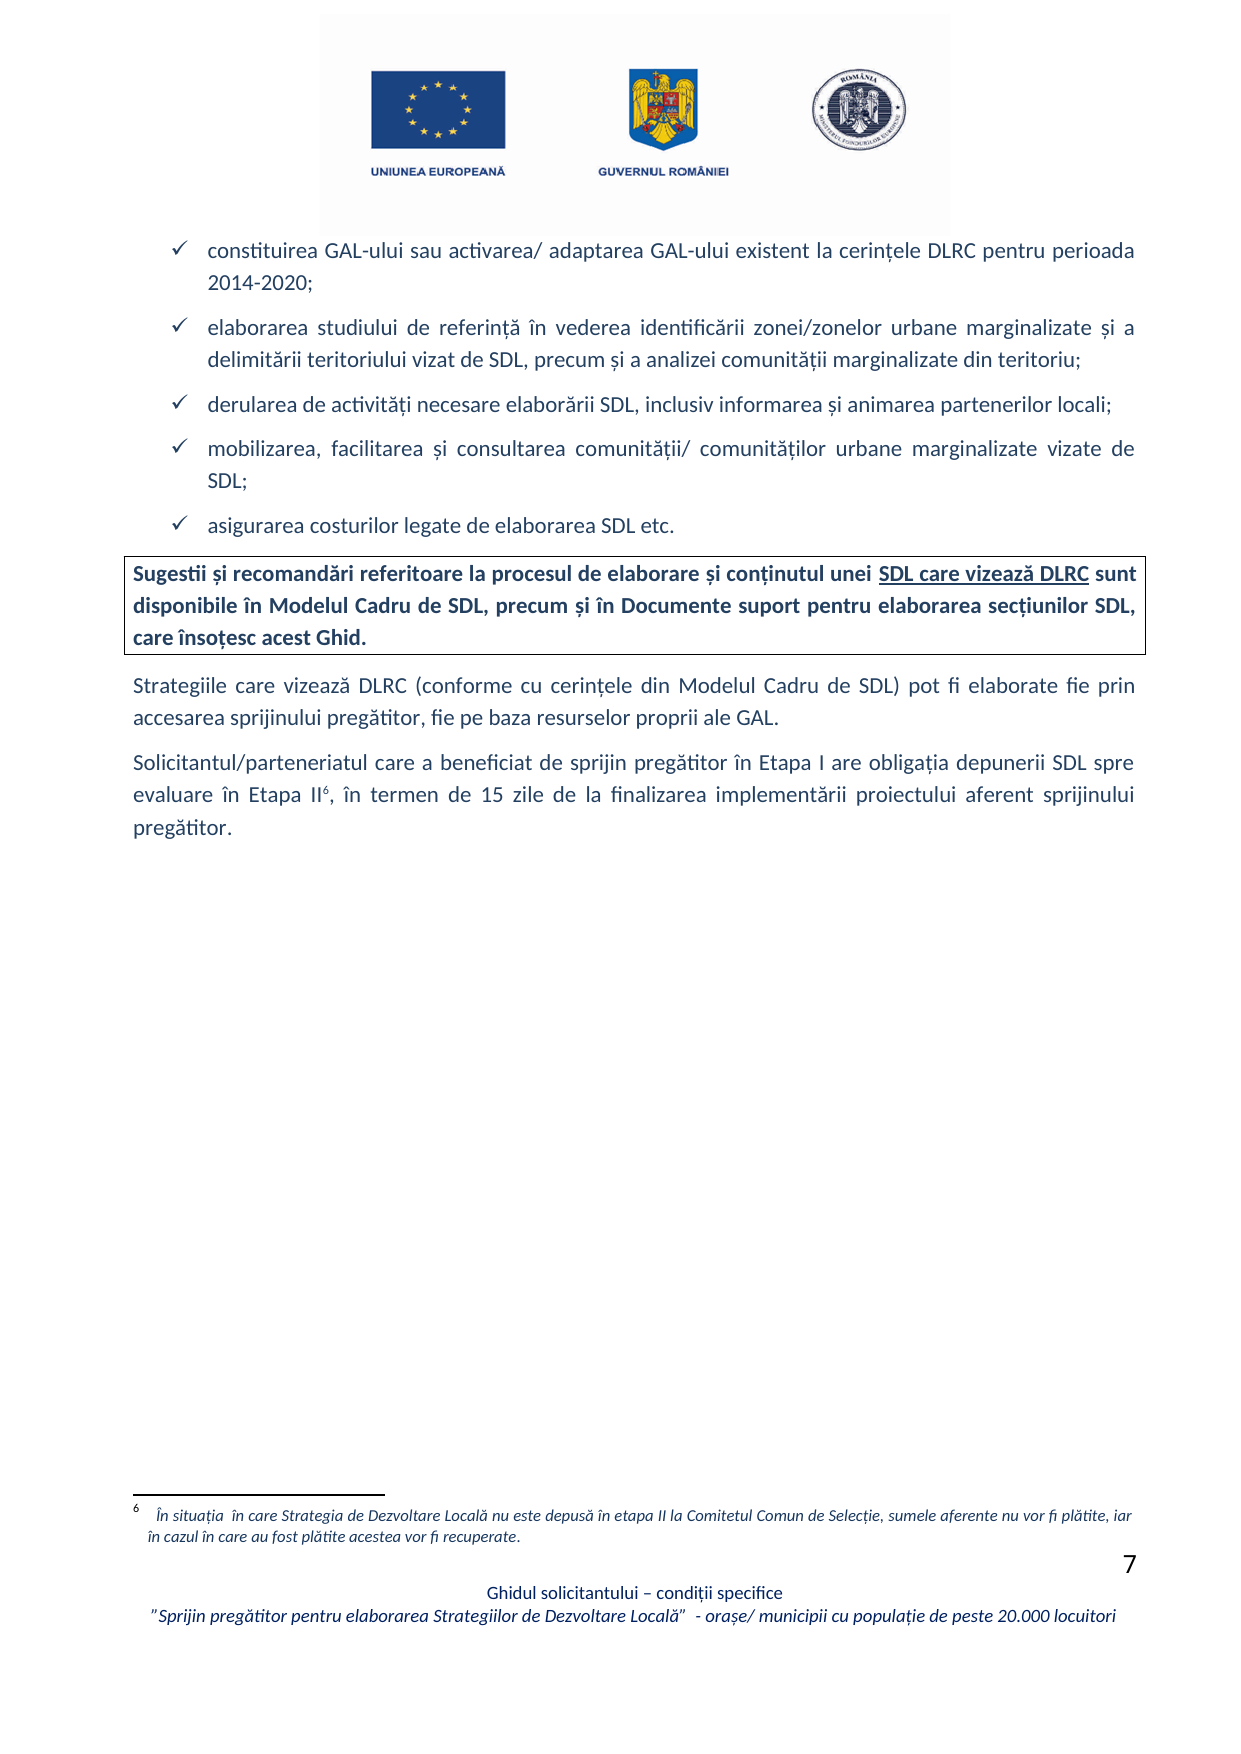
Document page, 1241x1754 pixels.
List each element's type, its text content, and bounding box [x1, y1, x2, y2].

list asigurarea costurilor legate de elaborarea SDL etc. [170, 511, 1137, 539]
text Strategiile care vizează DLRC (conforme cu cerințele din Modelul Cadru de SDL) pot fi elaborate fie prin accesarea sprijinului pregătitor, fie pe baza resurselor proprii ale GAL. [133, 671, 1137, 732]
list constituirea GAL-ului sau activarea/ adaptarea GAL-ului existent la cerințele DLRC pentru perioada 2014-2020; [170, 236, 1137, 296]
list mobilizarea, facilitarea și consultarea comunității/ comunităților urbane marginalizate vizate de SDL; [170, 434, 1137, 495]
text Solicitantul/parteneriatul care a beneficiat de sprijin pregătitor în Etapa I are obligația depunerii SDL spre evaluare în Etapa II, în termen de 15 zile de la finalizarea implementării proiectului aferent sprijinului pregătitor. [133, 748, 1137, 841]
text Sugestii și recomandări referitoare la procesul de elaborare și conținutul unei SDL care vizează DLRC sunt disponibile în Modelul Cadru de SDL, precum și în Documente suport pentru elaborarea secțiunilor SDL, care însoțesc acest Ghid. [125, 557, 1145, 654]
picture [319, 14, 951, 236]
list elaborarea studiului de referință în vederea identificării zonei/zonelor urbane marginalizate și a delimitării teritoriului vizat de SDL, precum și a analizei comunității marginalizate din teritoriu; [170, 313, 1137, 373]
list derularea de activități necesare elaborării SDL, inclusiv informarea și animarea partenerilor locali; [170, 390, 1137, 418]
